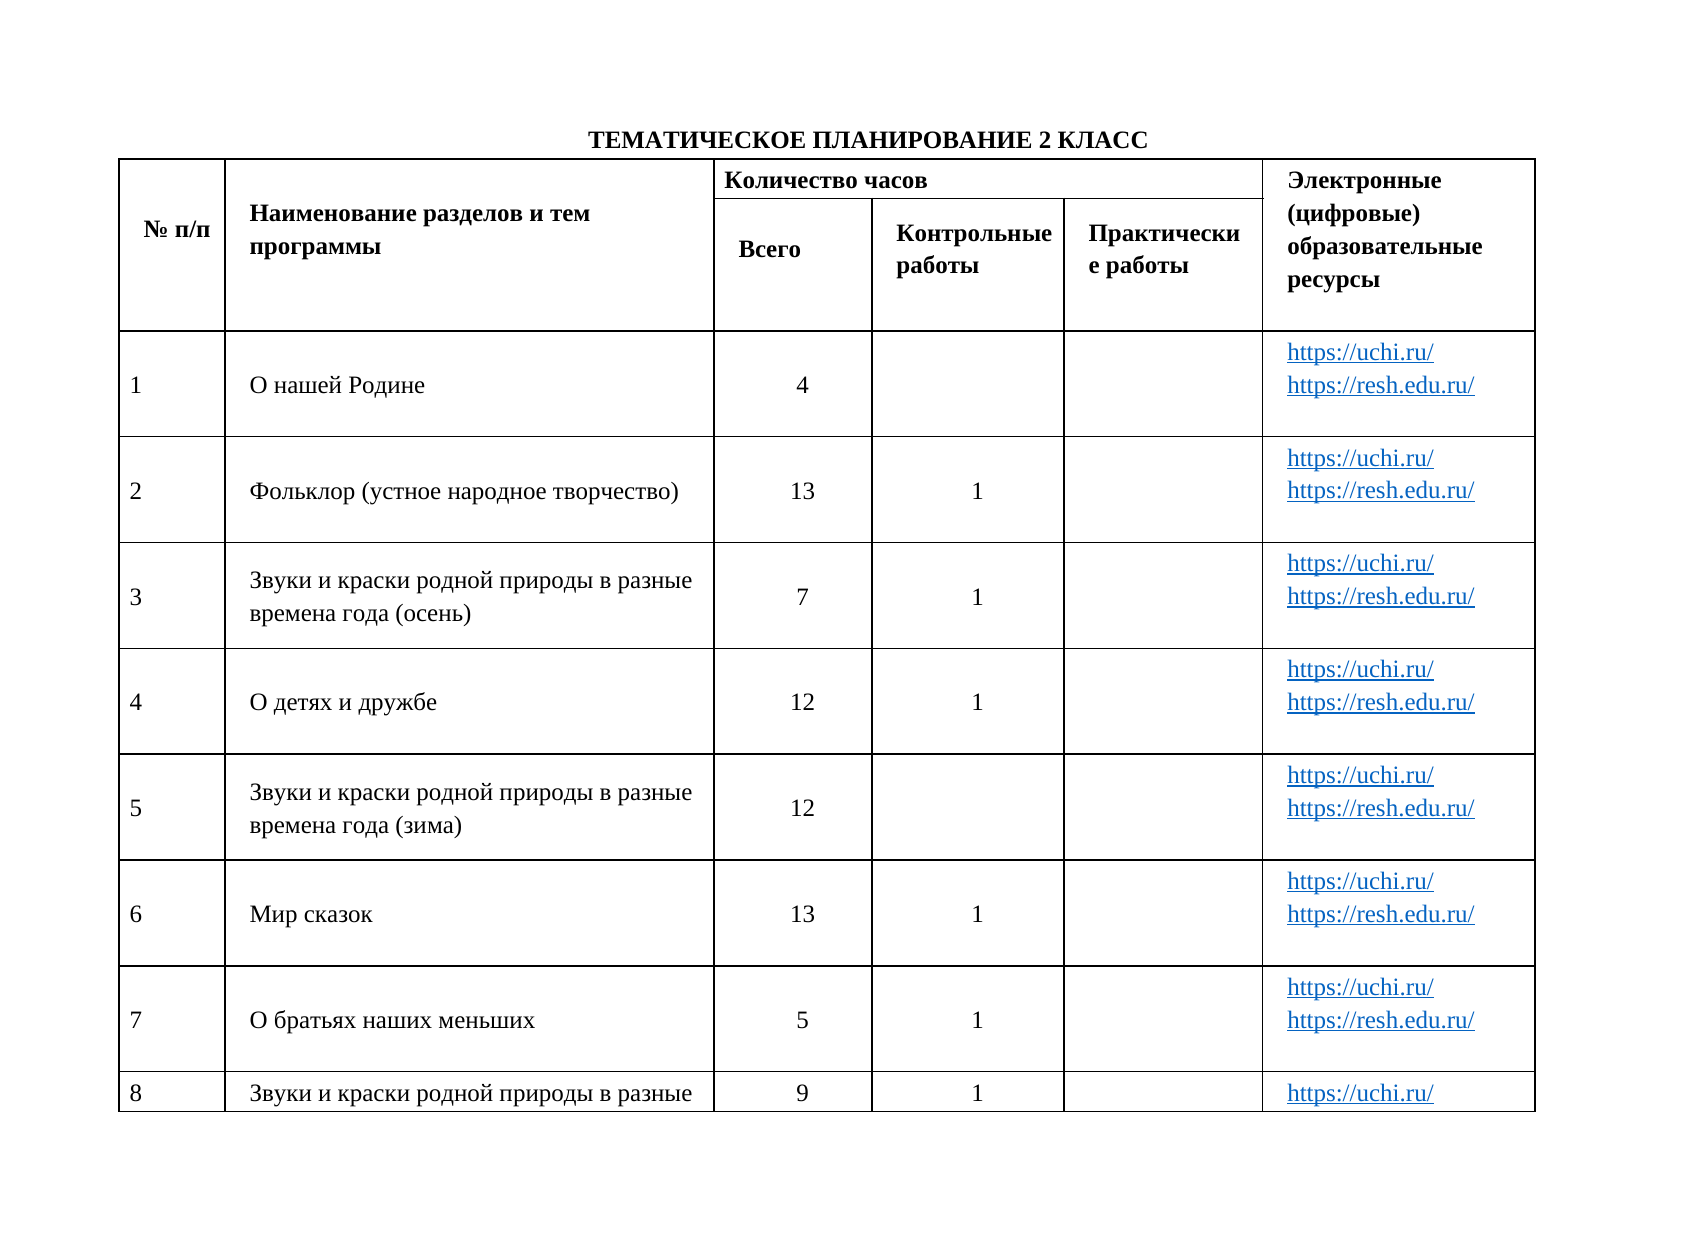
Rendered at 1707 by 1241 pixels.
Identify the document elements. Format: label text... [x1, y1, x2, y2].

table_cell [1065, 649, 1262, 753]
table_cell [1065, 437, 1262, 542]
table_cell 7 [715, 543, 871, 647]
table_cell 2 [120, 437, 224, 542]
table_cell 1 [873, 967, 1063, 1071]
table_cell О детях и дружбе [226, 649, 713, 753]
table_cell О братьях наших меньших [226, 967, 713, 1071]
table_cell Мир сказок [226, 861, 713, 965]
table_cell Практические работы [1065, 199, 1262, 330]
table_cell 7 [120, 967, 224, 1071]
table_cell 4 [120, 649, 224, 753]
table_cell 9 [715, 1072, 871, 1111]
table_cell 1 [873, 437, 1063, 542]
table_cell [873, 332, 1063, 436]
table_cell https://uchi.ru/ https://resh.edu.ru/ [1263, 755, 1534, 859]
table_cell 5 [120, 755, 224, 859]
table_cell 4 [715, 332, 871, 436]
table_header Наименование разделов и тем программы [226, 160, 713, 330]
table_cell 6 [120, 861, 224, 965]
table_cell 12 [715, 755, 871, 859]
table_cell [1065, 861, 1262, 965]
table_cell О нашей Родине [226, 332, 713, 436]
table_cell [1065, 332, 1262, 436]
table_cell 1 [873, 543, 1063, 647]
table_cell 3 [120, 543, 224, 647]
table_cell https://uchi.ru/ https://resh.edu.ru/ [1263, 437, 1534, 542]
table_cell 13 [715, 861, 871, 965]
table_cell Звуки и краски родной природы в разные времена года (осень) [226, 543, 713, 647]
table_cell 12 [715, 649, 871, 753]
text ТЕМАТИЧЕСКОЕ ПЛАНИРОВАНИЕ 2 КЛАСС [118, 125, 1618, 154]
table_cell 1 [873, 1072, 1063, 1111]
table_cell 5 [715, 967, 871, 1071]
table_cell 1 [120, 332, 224, 436]
table_cell Фольклор (устное народное творчество) [226, 437, 713, 542]
table_cell [1065, 543, 1262, 647]
table_header Количество часов [715, 160, 1262, 197]
table_cell https://uchi.ru/ https://resh.edu.ru/ [1263, 649, 1534, 753]
table_header № п/п [120, 160, 224, 330]
table_cell https://uchi.ru/ https://resh.edu.ru/ [1263, 861, 1534, 965]
table_cell 1 [873, 861, 1063, 965]
table_header Электронные (цифровые) образовательные ресурсы [1263, 160, 1534, 330]
table_cell 8 [120, 1072, 224, 1111]
table_cell [1065, 967, 1262, 1071]
table_cell [873, 755, 1063, 859]
table_cell Звуки и краски родной природы в разные времена года (зима) [226, 755, 713, 859]
table_cell https://uchi.ru/ https://resh.edu.ru/ [1263, 967, 1534, 1071]
table_cell 1 [873, 649, 1063, 753]
table_cell [1065, 1072, 1262, 1111]
table_cell [1065, 755, 1262, 859]
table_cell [226, 1072, 713, 1111]
table_cell https://uchi.ru/ https://resh.edu.ru/ [1263, 543, 1534, 647]
table_cell Контрольные работы [873, 199, 1063, 330]
table_cell https://uchi.ru/ https://resh.edu.ru/ [1263, 332, 1534, 436]
table_cell 13 [715, 437, 871, 542]
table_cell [1263, 1072, 1534, 1111]
table_cell Всего [715, 199, 871, 330]
